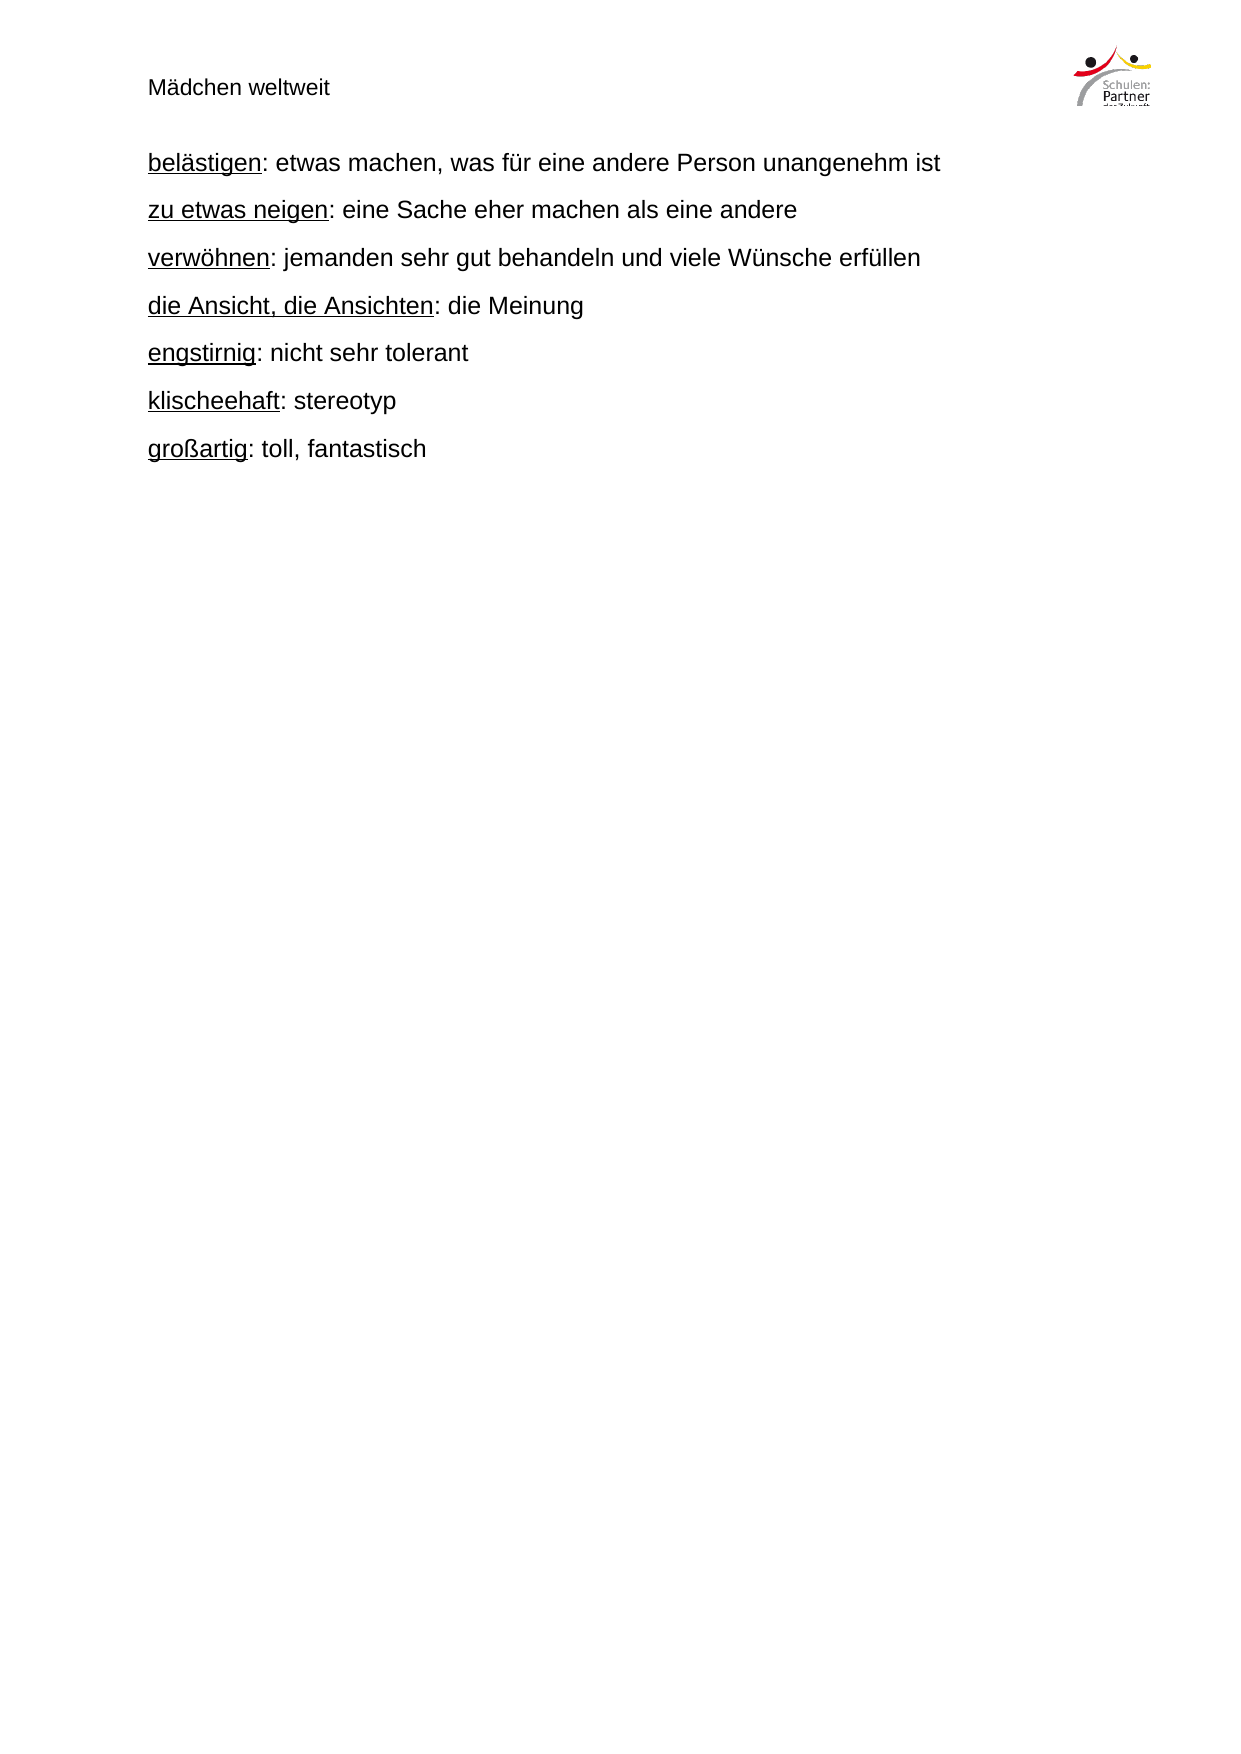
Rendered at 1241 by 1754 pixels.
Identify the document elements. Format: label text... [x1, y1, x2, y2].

text klischeehaft: stereotyp [148, 386, 1093, 415]
text verwöhnen: jemanden sehr gut behandeln und viele Wünsche erfüllen [148, 243, 1093, 272]
text großartig: toll, fantastisch [148, 434, 1093, 463]
text engstirnig: nicht sehr tolerant [148, 338, 1093, 367]
picture [1072, 45, 1151, 105]
text die Ansicht, die Ansichten: die Meinung [148, 291, 1093, 319]
text zu etwas neigen: eine Sache eher machen als eine andere [148, 195, 1093, 224]
text belästigen: etwas machen, was für eine andere Person unangenehm ist [148, 148, 1093, 176]
